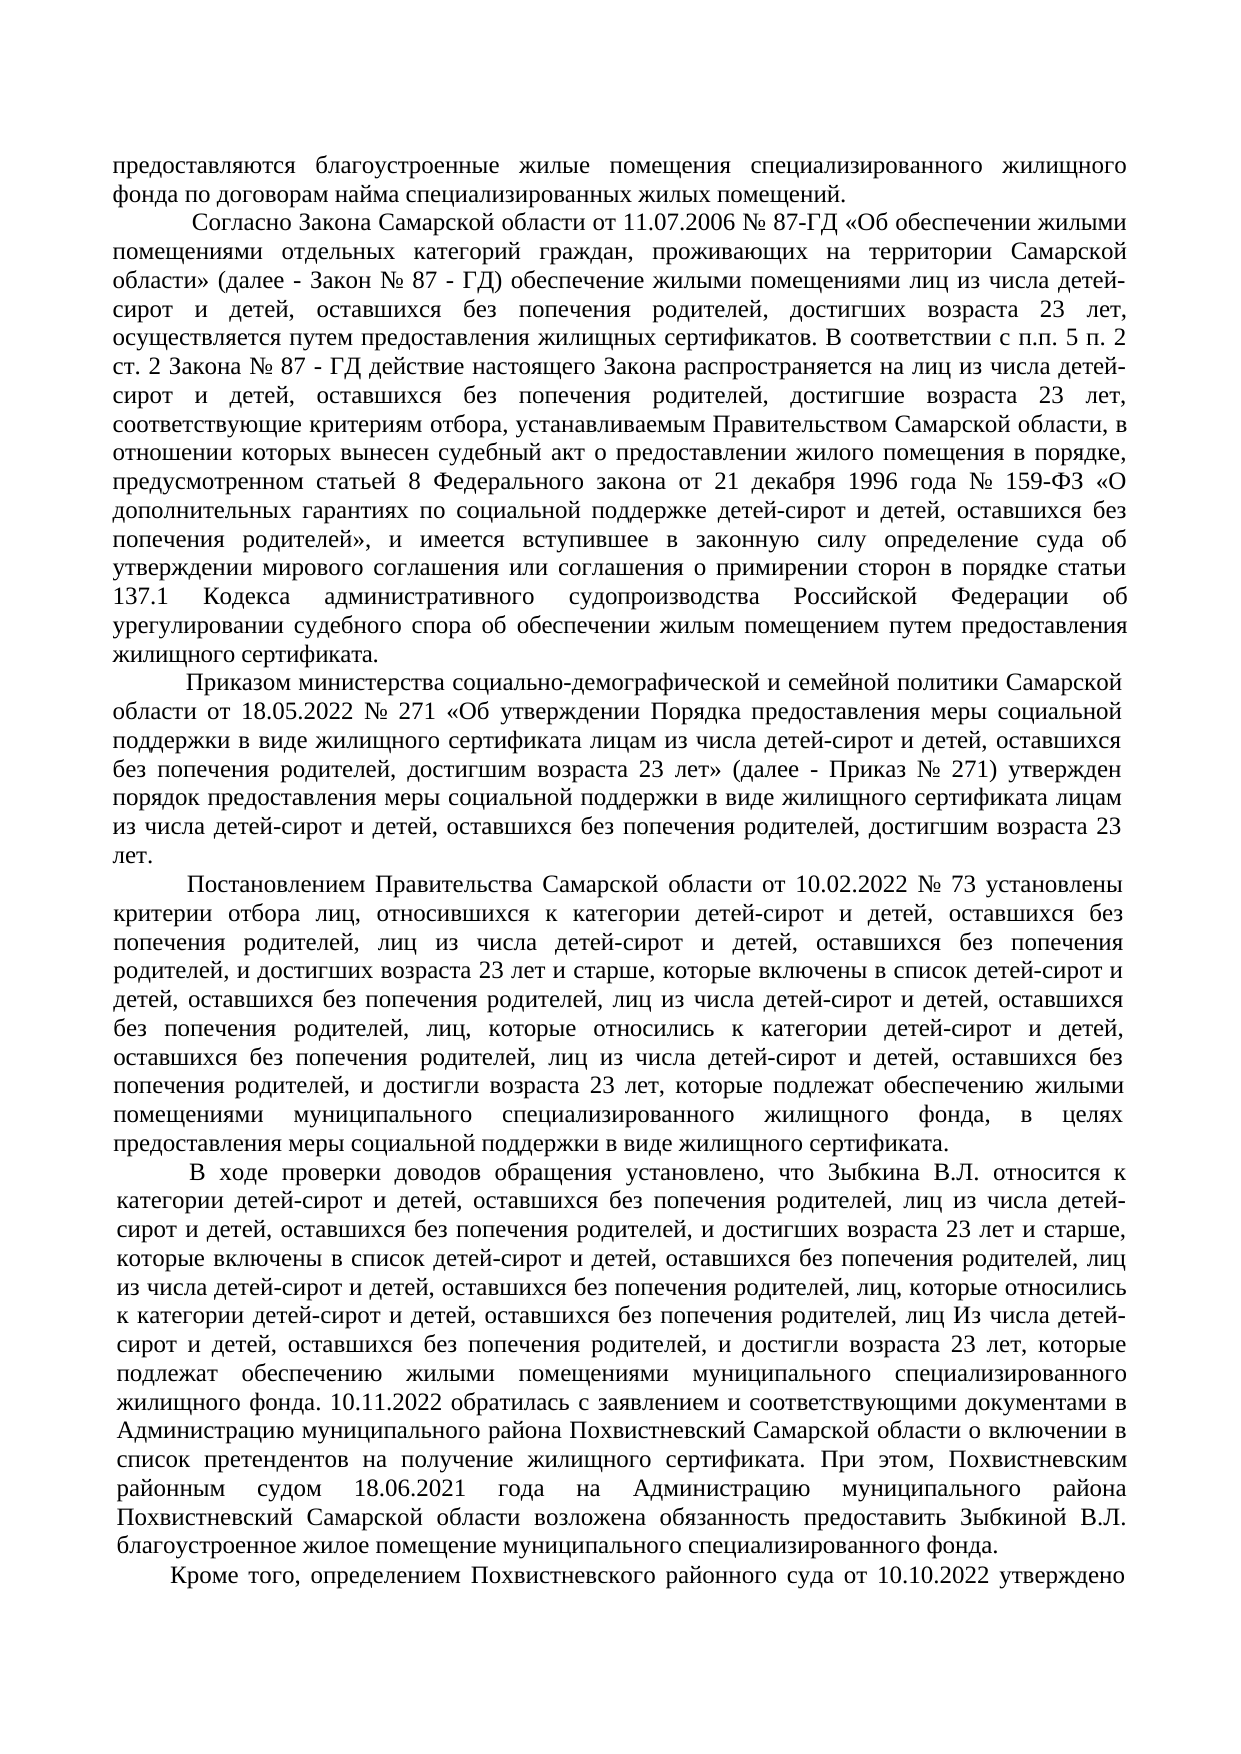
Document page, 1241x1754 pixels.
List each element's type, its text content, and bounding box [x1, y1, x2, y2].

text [113, 1560, 1126, 1588]
text Постановлением Правительства Самарской области от 10.02.2022 № 73 установлены критерии отбора лиц, относившихся к категории детей-сирот и детей, оставшихся без попечения родителей, лиц из числа детей-сирот и детей, оставшихся без попечения родителей, и достигших возраста 23 лет и старше, которые включены в список детей-сирот и детей, оставшихся без попечения родителей, лиц из числа детей-сирот и детей, оставшихся без попечения родителей, лиц, которые относились к категории детей-сирот и детей, оставшихся без попечения родителей, лиц из числа детей-сирот и детей, оставшихся без попечения родителей, и достигли возраста 23 лет, которые подлежат обеспечению жилыми помещениями муниципального специализированного жилищного фонда, в целях предоставления меры социальной поддержки в виде жилищного сертификата. [113, 869, 1124, 1157]
text Согласно Закона Самарской области от 11.07.2006 № 87-ГД «Об обеспечении жилыми помещениями отдельных категорий граждан, проживающих на территории Самарской области» (далее - Закон № 87 - ГД) обеспечение жилыми помещениями лиц из числа детей-сирот и детей, оставшихся без попечения родителей, достигших возраста 23 лет, осуществляется путем предоставления жилищных сертификатов. В соответствии с п.п. 5 п. 2 ст. 2 Закона № 87 - ГД действие настоящего Закона распространяется на лиц из числа детей-сирот и детей, оставшихся без попечения родителей, достигшие возраста 23 лет, соответствующие критериям отбора, устанавливаемым Правительством Самарской области, в отношении которых вынесен судебный акт о предоставлении жилого помещения в порядке, предусмотренном статьей 8 Федерального закона от 21 декабря 1996 года № 159-ФЗ «О дополнительных гарантиях по социальной поддержке детей-сирот и детей, оставшихся без попечения родителей», и имеется вступившее в законную силу определение суда об утверждении мирового соглашения или соглашения о примирении сторон в порядке статьи 137.1 Кодекса административного судопроизводства Российской Федерации об урегулировании судебного спора об обеспечении жилым помещением путем предоставления жилищного сертификата. [112, 207, 1128, 667]
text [112, 150, 1128, 207]
text В ходе проверки доводов обращения установлено, что Зыбкина В.Л. относится к категории детей-сирот и детей, оставшихся без попечения родителей, лиц из числа детей-сирот и детей, оставшихся без попечения родителей, и достигших возраста 23 лет и старше, которые включены в список детей-сирот и детей, оставшихся без попечения родителей, лиц из числа детей-сирот и детей, оставшихся без попечения родителей, лиц, которые относились к категории детей-сирот и детей, оставшихся без попечения родителей, лиц Из числа детей-сирот и детей, оставшихся без попечения родителей, и достигли возраста 23 лет, которые подлежат обеспечению жилыми помещениями муниципального специализированного жилищного фонда. 10.11.2022 обратилась с заявлением и соответствующими документами в Администрацию муниципального района Похвистневский Самарской области о включении в список претендентов на получение жилищного сертификата. При этом, Похвистневским районным судом 18.06.2021 года на Администрацию муниципального района Похвистневский Самарской области возложена обязанность предоставить Зыбкиной В.Л. благоустроенное жилое помещение муниципального специализированного фонда. [116, 1157, 1128, 1559]
text Приказом министерства социально-демографической и семейной политики Самарской области от 18.05.2022 № 271 «Об утверждении Порядка предоставления меры социальной поддержки в виде жилищного сертификата лицам из числа детей-сирот и детей, оставшихся без попечения родителей, достигшим возраста 23 лет» (далее - Приказ № 271) утвержден порядок предоставления меры социальной поддержки в виде жилищного сертификата лицам из числа детей-сирот и детей, оставшихся без попечения родителей, достигшим возраста 23 лет. [112, 667, 1123, 869]
